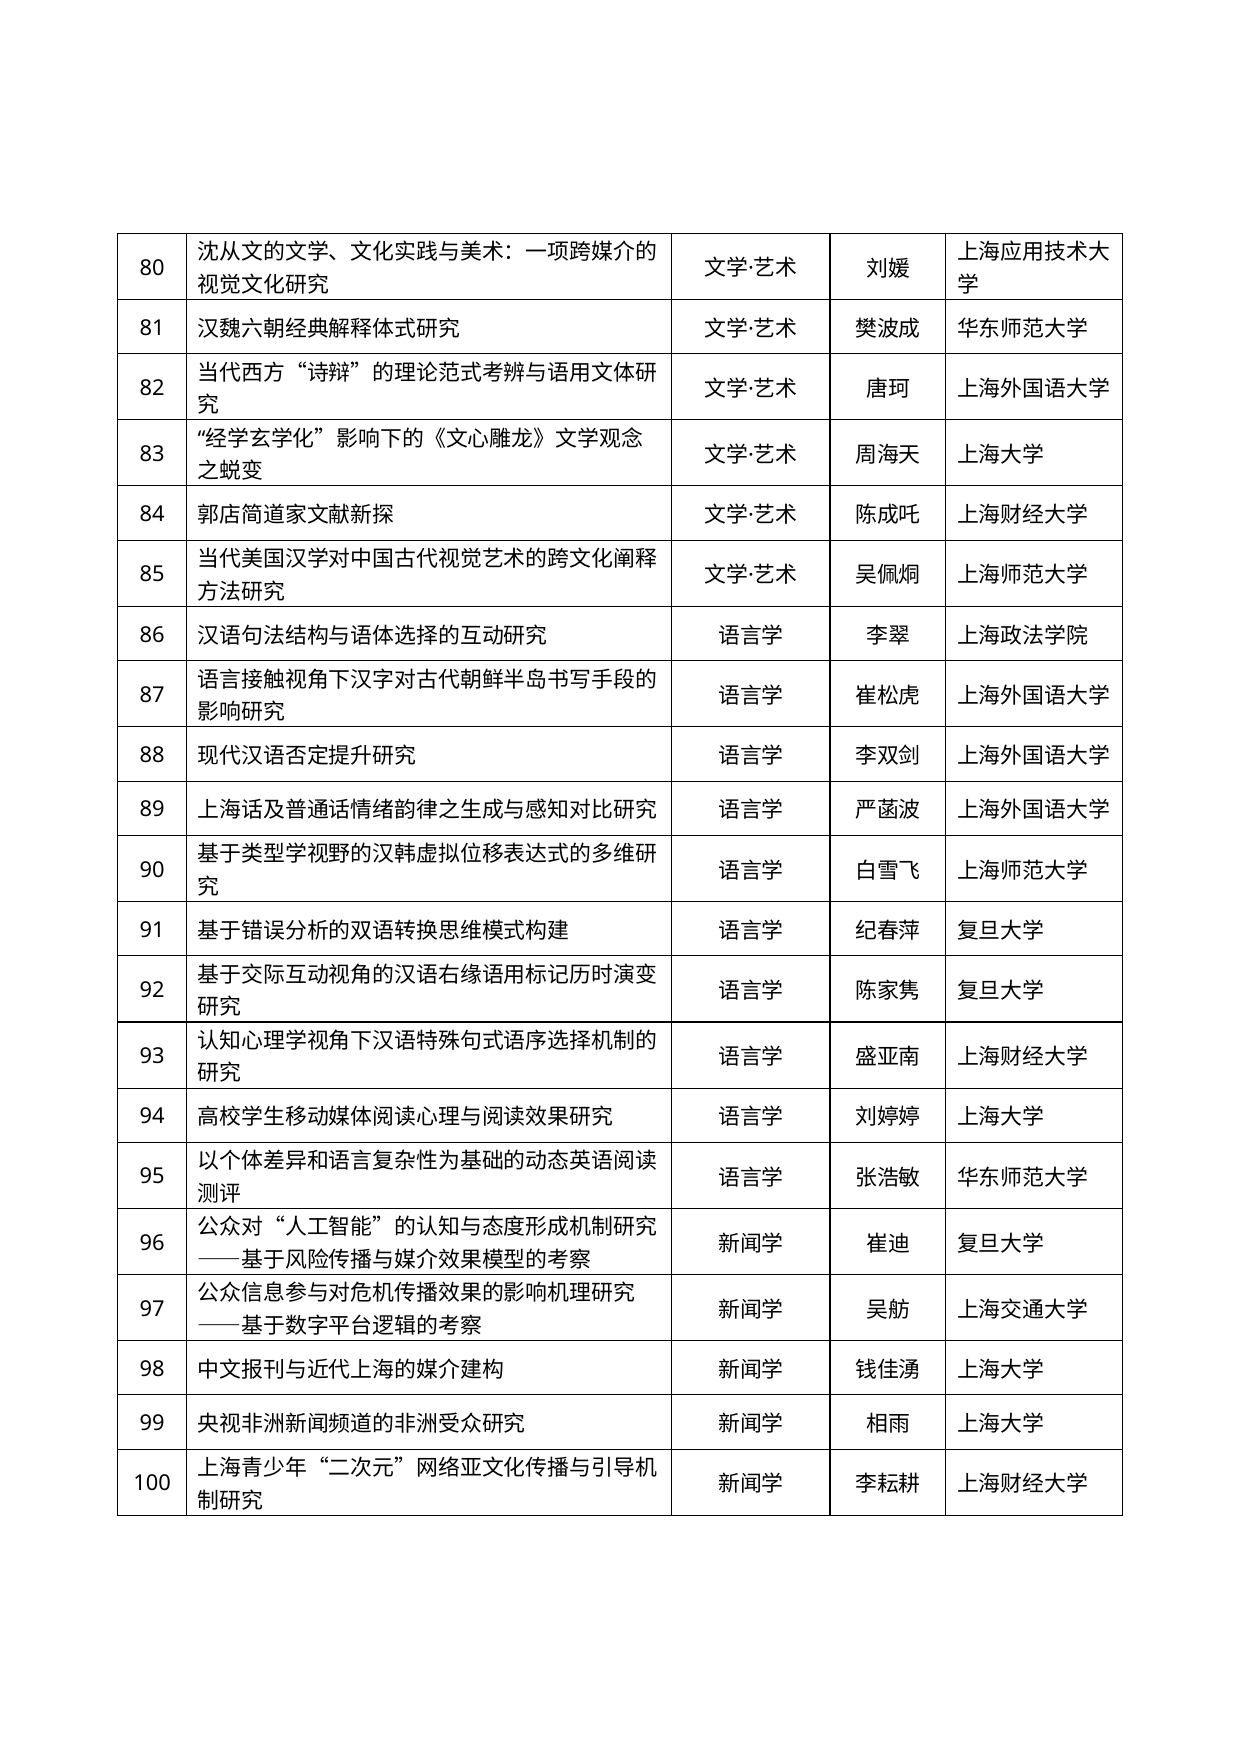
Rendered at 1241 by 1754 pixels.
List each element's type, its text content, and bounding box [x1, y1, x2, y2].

table_cell 新闻学 [672, 1209, 829, 1274]
table_cell 吴佩烔 [831, 541, 945, 606]
table_cell 周海天 [831, 420, 945, 485]
table_cell 85 [118, 541, 186, 606]
table_cell 上海外国语大学 [946, 661, 1122, 726]
table_cell 语言学 [672, 607, 829, 660]
table_cell 语言学 [672, 1089, 829, 1142]
table_cell 上海外国语大学 [946, 354, 1122, 419]
table_cell 上海政法学院 [946, 607, 1122, 660]
table_cell 华东师范大学 [946, 1143, 1122, 1208]
table_cell 81 [118, 300, 186, 353]
table_cell 语言学 [672, 727, 829, 781]
table_cell 新闻学 [672, 1275, 829, 1340]
table_cell 100 [118, 1450, 186, 1515]
table_cell 刘婷婷 [831, 1089, 945, 1142]
table_cell 汉魏六朝经典解释体式研究 [187, 300, 671, 353]
table_cell 上海大学 [946, 1089, 1122, 1142]
table_cell 纪春萍 [831, 902, 945, 955]
table_cell 基于错误分析的双语转换思维模式构建 [187, 902, 671, 955]
table_cell 语言学 [672, 782, 829, 835]
table_cell 央视非洲新闻频道的非洲受众研究 [187, 1395, 671, 1449]
table_cell 上海师范大学 [946, 836, 1122, 901]
table_cell 97 [118, 1275, 186, 1340]
table_cell 语言学 [672, 836, 829, 901]
table_cell 93 [118, 1023, 186, 1087]
table_cell 上海应用技术大学 [946, 234, 1122, 299]
table_cell 91 [118, 902, 186, 955]
table_cell 上海大学 [946, 1395, 1122, 1449]
table_cell 语言学 [672, 1023, 829, 1087]
table_cell 文学·艺术 [672, 541, 829, 606]
table_cell 认知心理学视角下汉语特殊句式语序选择机制的研究 [187, 1023, 671, 1087]
table_cell 上海话及普通话情绪韵律之生成与感知对比研究 [187, 782, 671, 835]
table_cell 华东师范大学 [946, 300, 1122, 353]
table_cell 上海外国语大学 [946, 782, 1122, 835]
table_cell 张浩敏 [831, 1143, 945, 1208]
table_cell 基于交际互动视角的汉语右缘语用标记历时演变研究 [187, 956, 671, 1021]
table_cell 复旦大学 [946, 956, 1122, 1021]
table_cell 基于类型学视野的汉韩虚拟位移表达式的多维研究 [187, 836, 671, 901]
table_cell 86 [118, 607, 186, 660]
table_cell 陈家隽 [831, 956, 945, 1021]
table_cell 88 [118, 727, 186, 781]
table_cell 李耘耕 [831, 1450, 945, 1515]
table_cell 上海财经大学 [946, 1023, 1122, 1087]
table_cell 99 [118, 1395, 186, 1449]
table_cell 崔松虎 [831, 661, 945, 726]
table_cell 钱佳湧 [831, 1341, 945, 1394]
table_cell 82 [118, 354, 186, 419]
table_cell 李翠 [831, 607, 945, 660]
table_cell 相雨 [831, 1395, 945, 1449]
table_cell 语言学 [672, 956, 829, 1021]
table_cell 以个体差异和语言复杂性为基础的动态英语阅读测评 [187, 1143, 671, 1208]
table_cell 94 [118, 1089, 186, 1142]
table_cell 文学·艺术 [672, 300, 829, 353]
table_cell 高校学生移动媒体阅读心理与阅读效果研究 [187, 1089, 671, 1142]
table_cell 唐珂 [831, 354, 945, 419]
table_cell 文学·艺术 [672, 234, 829, 299]
table_cell 吴舫 [831, 1275, 945, 1340]
table_cell 新闻学 [672, 1341, 829, 1394]
table_cell 当代西方“诗辩”的理论范式考辨与语用文体研究 [187, 354, 671, 419]
table_cell 盛亚南 [831, 1023, 945, 1087]
table_cell 公众信息参与对危机传播效果的影响机理研究——基于数字平台逻辑的考察 [187, 1275, 671, 1340]
table_cell 白雪飞 [831, 836, 945, 901]
table_cell 文学·艺术 [672, 354, 829, 419]
table_cell 上海财经大学 [946, 486, 1122, 540]
table_cell 刘媛 [831, 234, 945, 299]
table_cell 98 [118, 1341, 186, 1394]
table_cell 文学·艺术 [672, 420, 829, 485]
table_cell 上海大学 [946, 420, 1122, 485]
table_cell 上海交通大学 [946, 1275, 1122, 1340]
table_cell 新闻学 [672, 1395, 829, 1449]
table_cell 上海财经大学 [946, 1450, 1122, 1515]
table_cell 80 [118, 234, 186, 299]
table_cell 李双剑 [831, 727, 945, 781]
table_cell 上海外国语大学 [946, 727, 1122, 781]
table_cell 语言学 [672, 1143, 829, 1208]
table_cell 语言接触视角下汉字对古代朝鲜半岛书写手段的影响研究 [187, 661, 671, 726]
table_cell 公众对“人工智能”的认知与态度形成机制研究——基于风险传播与媒介效果模型的考察 [187, 1209, 671, 1274]
table_cell 复旦大学 [946, 902, 1122, 955]
table_cell 汉语句法结构与语体选择的互动研究 [187, 607, 671, 660]
table_cell 89 [118, 782, 186, 835]
table_cell 当代美国汉学对中国古代视觉艺术的跨文化阐释方法研究 [187, 541, 671, 606]
table_cell 上海师范大学 [946, 541, 1122, 606]
table_cell 崔迪 [831, 1209, 945, 1274]
table_cell 陈成吒 [831, 486, 945, 540]
table_cell 樊波成 [831, 300, 945, 353]
table_cell “经学玄学化”影响下的《文心雕龙》文学观念之蜕变 [187, 420, 671, 485]
table_cell 沈从文的文学、文化实践与美术：一项跨媒介的视觉文化研究 [187, 234, 671, 299]
table_cell 上海大学 [946, 1341, 1122, 1394]
table_cell 95 [118, 1143, 186, 1208]
table_cell 92 [118, 956, 186, 1021]
table_cell 中文报刊与近代上海的媒介建构 [187, 1341, 671, 1394]
table_cell 83 [118, 420, 186, 485]
table_cell 现代汉语否定提升研究 [187, 727, 671, 781]
table_cell 严菡波 [831, 782, 945, 835]
table_cell 复旦大学 [946, 1209, 1122, 1274]
table_cell 新闻学 [672, 1450, 829, 1515]
table_cell 87 [118, 661, 186, 726]
table_cell 84 [118, 486, 186, 540]
table_cell 文学·艺术 [672, 486, 829, 540]
table_cell 郭店简道家文献新探 [187, 486, 671, 540]
table_cell 语言学 [672, 902, 829, 955]
table_cell 90 [118, 836, 186, 901]
table_cell 上海青少年“二次元”网络亚文化传播与引导机制研究 [187, 1450, 671, 1515]
table_cell 96 [118, 1209, 186, 1274]
table_cell 语言学 [672, 661, 829, 726]
